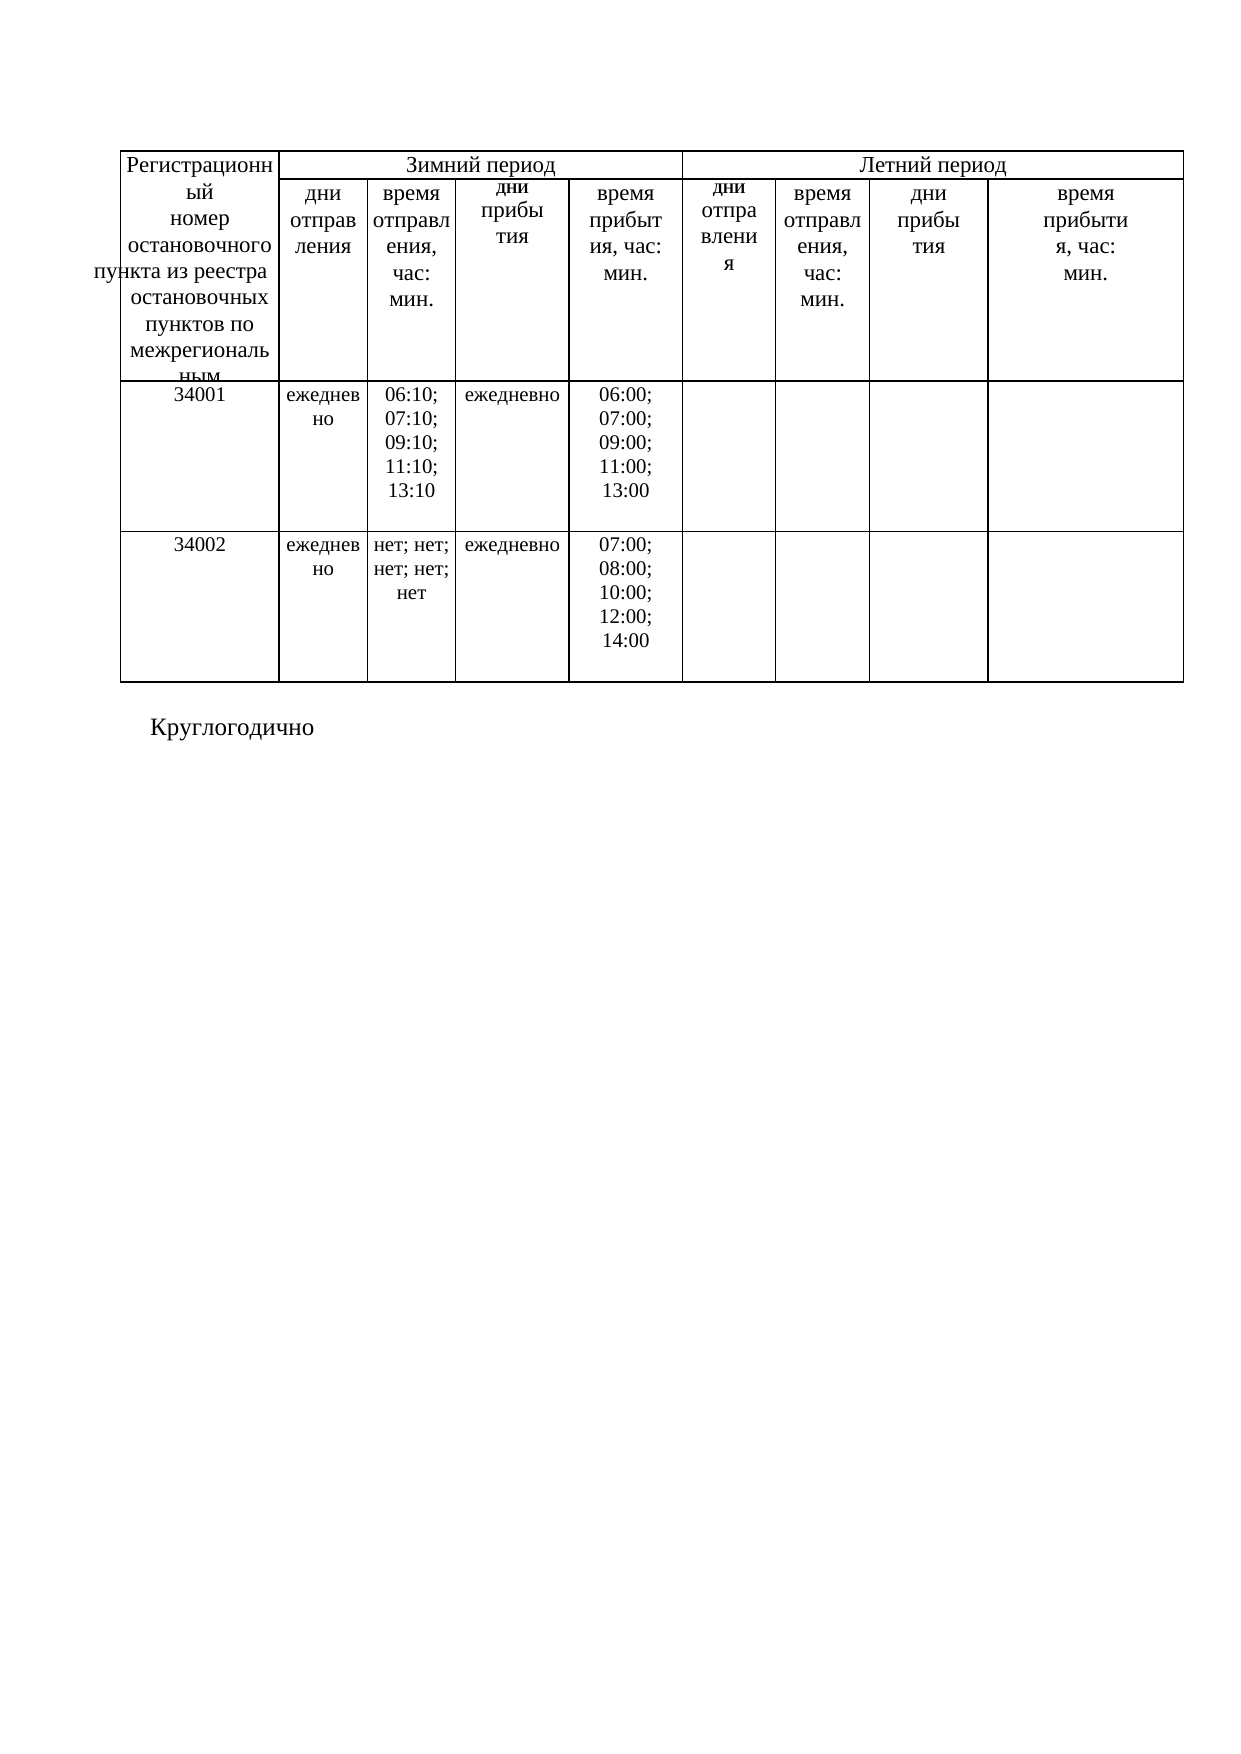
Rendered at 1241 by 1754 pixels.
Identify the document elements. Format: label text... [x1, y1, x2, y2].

table_cell [870, 382, 987, 531]
table_cell [776, 382, 869, 531]
table_header Летний период [683, 152, 1183, 178]
table_cell дни прибы тия [870, 180, 987, 380]
table_cell время прибыт ия, час: мин. [570, 180, 682, 380]
table_cell [989, 382, 1183, 531]
text Круглогодично [150, 712, 1090, 740]
table_cell [989, 532, 1183, 681]
table_cell 07:00; 08:00; 10:00; 12:00; 14:00 [570, 532, 682, 681]
table_cell [870, 532, 987, 681]
table_cell 34002 [121, 532, 278, 681]
table_cell ежедневно [456, 532, 568, 681]
table_cell нет; нет; нет; нет; нет [368, 532, 455, 681]
table_header Зимний период [280, 152, 682, 178]
table_cell время отправл ения, час: мин. [368, 180, 455, 380]
table_cell 06:10; 07:10; 09:10; 11:10; 13:10 [368, 382, 455, 531]
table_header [121, 152, 278, 380]
table_cell ежедневно [280, 382, 367, 531]
table_cell дни отправ ления [280, 180, 367, 380]
table_cell [683, 382, 775, 531]
table_cell ежедневно [280, 532, 367, 681]
table_cell [776, 532, 869, 681]
table_cell время отправл ения, час: мин. [776, 180, 869, 380]
table_cell ДНИ отпра влени я [683, 180, 775, 380]
table_cell ежедневно [456, 382, 568, 531]
table_cell ДНИ прибы тия [456, 180, 568, 380]
table_cell 34001 [121, 382, 278, 531]
table_cell 06:00; 07:00; 09:00; 11:00; 13:00 [570, 382, 682, 531]
table_cell время прибыти я, час: мин. [989, 180, 1183, 380]
table_cell [683, 532, 775, 681]
